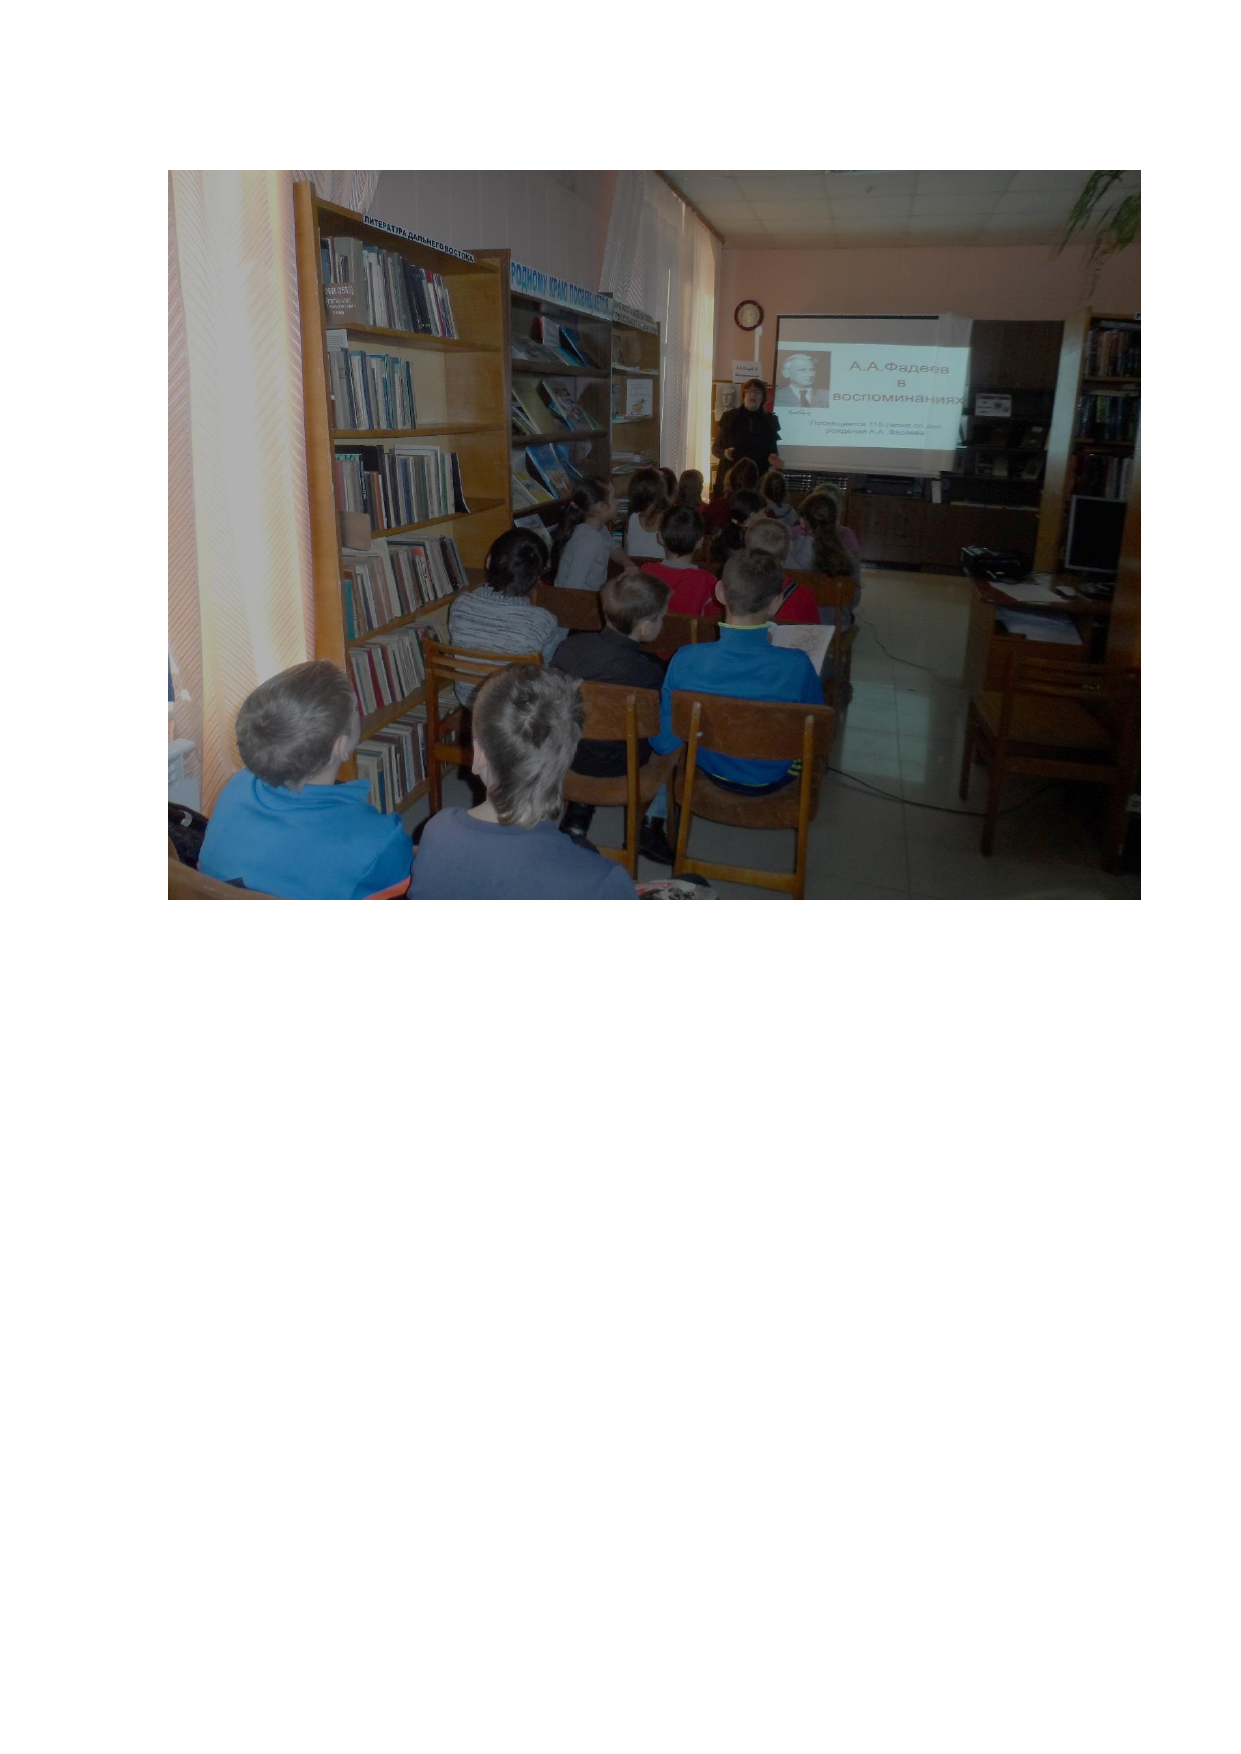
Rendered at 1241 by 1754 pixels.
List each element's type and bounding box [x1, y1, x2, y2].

picture [168, 170, 1141, 900]
